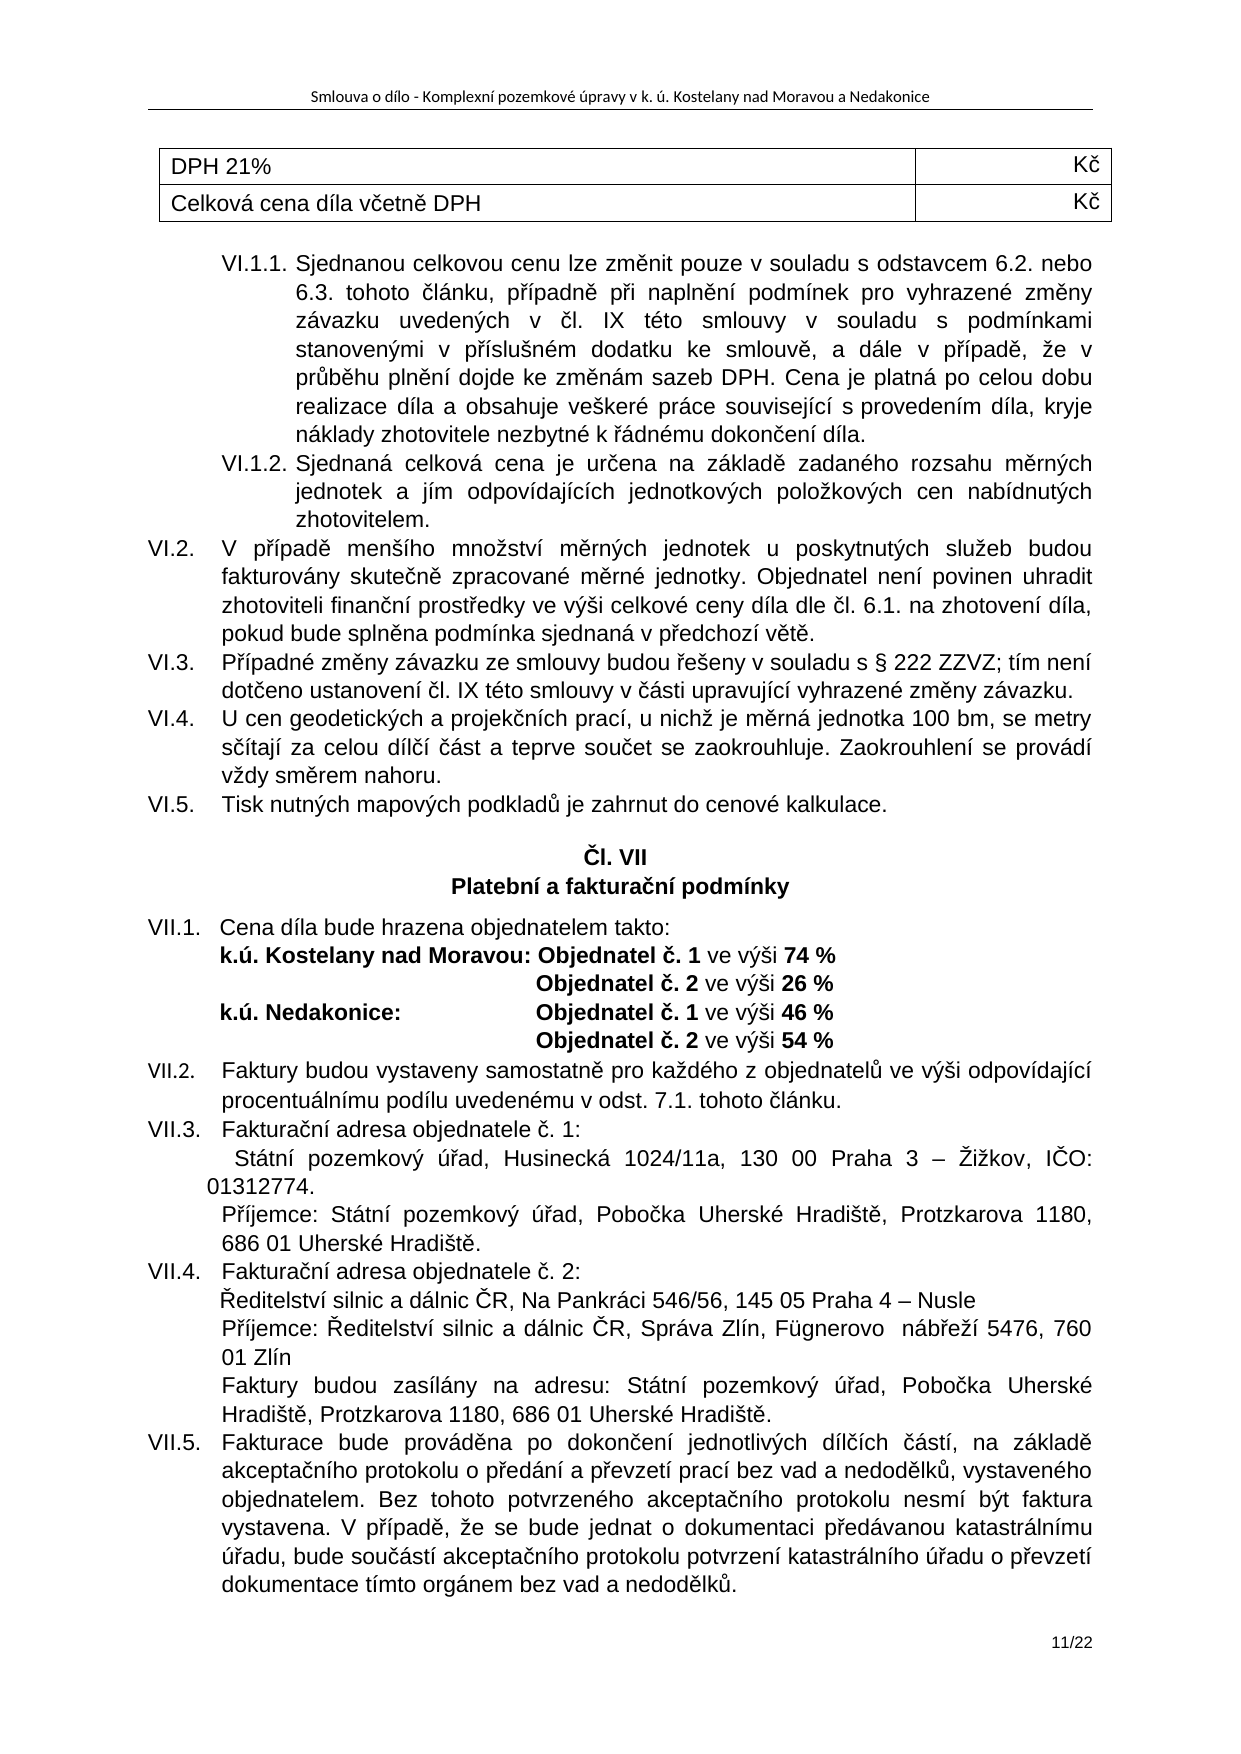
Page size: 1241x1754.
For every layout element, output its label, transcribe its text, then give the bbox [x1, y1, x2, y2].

list Příjemce: Ředitelství silnic a dálnic ČR, Správa Zlín, Fügnerovo nábřeží 5476, 760 01 Zlín [221, 1315, 1093, 1370]
text Sjednaná celková cena je určena na základě zadaného rozsahu měrných jednotek a jím odpovídajících jednotkových položkových cen nabídnutých zhotovitelem. [221, 449, 1093, 533]
list Fakturační adresa objednatele č. 2: [148, 1258, 1093, 1285]
list Objednatel č. 2 ve výši 54 % [207, 1027, 1093, 1054]
list Faktury budou vystaveny samostatně pro každého z objednatelů ve výši odpovídající procentuálnímu podílu uvedenému v odst. 7.1. tohoto článku. [148, 1056, 1093, 1114]
table_cell Kč [916, 185, 1111, 221]
list Ředitelství silnic a dálnic ČR, Na Pankráci 546/56, 145 05 Praha 4 – Nusle [207, 1287, 1093, 1313]
list Faktury budou zasílány na adresu: Státní pozemkový úřad, Pobočka Uherské Hradiště, Protzkarova 1180, 686 01 Uherské Hradiště. [221, 1372, 1093, 1427]
table_cell Celková cena díla včetně DPH [160, 185, 915, 221]
list Tisk nutných mapových podkladů je zahrnut do cenové kalkulace. [148, 791, 1093, 817]
text Platební a fakturační podmínky [148, 844, 1093, 899]
list Objednatel č. 2 ve výši 26 % [207, 970, 1093, 997]
list k.ú. Kostelany nad Moravou: Objednatel č. 1 ve výši 74 % [207, 942, 1093, 968]
list Cena díla bude hrazena objednatelem takto: [148, 913, 1093, 940]
list Státní pozemkový úřad, Husinecká 1024/11a, 130 00 Praha 3 – Žižkov, IČO: 01312774. [207, 1144, 1093, 1199]
list k.ú. Nedakonice: Objednatel č. 1 ve výši 46 % [207, 999, 1093, 1025]
text Sjednanou celkovou cenu lze změnit pouze v souladu s odstavcem 6.2. nebo 6.3. tohoto článku, případně při naplnění podmínek pro vyhrazené změny závazku uvedených v čl. IX této smlouvy v souladu s podmínkami stanovenými v příslušném dodatku ke smlouvě, a dále v případě, že v průběhu plnění dojde ke změnám sazeb DPH. Cena je platná po celou dobu realizace díla a obsahuje veškeré práce související s provedením díla, kryje náklady zhotovitele nezbytné k řádnému dokončení díla. [221, 250, 1093, 447]
table_cell DPH 21% [160, 149, 915, 184]
list Příjemce: Státní pozemkový úřad, Pobočka Uherské Hradiště, Protzkarova 1180, 686 01 Uherské Hradiště. [221, 1201, 1093, 1256]
table_cell Kč [916, 149, 1111, 184]
list Případné změny závazku ze smlouvy budou řešeny v souladu s § 222 ZZVZ; tím není dotčeno ustanovení čl. IX této smlouvy v části upravující vyhrazené změny závazku. [148, 648, 1093, 703]
list Fakturace bude prováděna po dokončení jednotlivých dílčích částí, na základě akceptačního protokolu o předání a převzetí prací bez vad a nedodělků, vystaveného objednatelem. Bez tohoto potvrzeného akceptačního protokolu nesmí být faktura vystavena. V případě, že se bude jednat o dokumentaci předávanou katastrálnímu úřadu, bude součástí akceptačního protokolu potvrzení katastrálního úřadu o převzetí dokumentace tímto orgánem bez vad a nedodělků. [148, 1429, 1093, 1597]
list V případě menšího množství měrných jednotek u poskytnutých služeb budou fakturovány skutečně zpracované měrné jednotky. Objednatel není povinen uhradit zhotoviteli finanční prostředky ve výši celkové ceny díla dle čl. 6.1. na zhotovení díla, pokud bude splněna podmínka sjednaná v předchozí větě. [148, 535, 1093, 646]
list U cen geodetických a projekčních prací, u nichž je měrná jednotka 100 bm, se metry sčítají za celou dílčí část a teprve součet se zaokrouhluje. Zaokrouhlení se provádí vždy směrem nahoru. [148, 705, 1093, 789]
list Fakturační adresa objednatele č. 1: [148, 1116, 1093, 1142]
